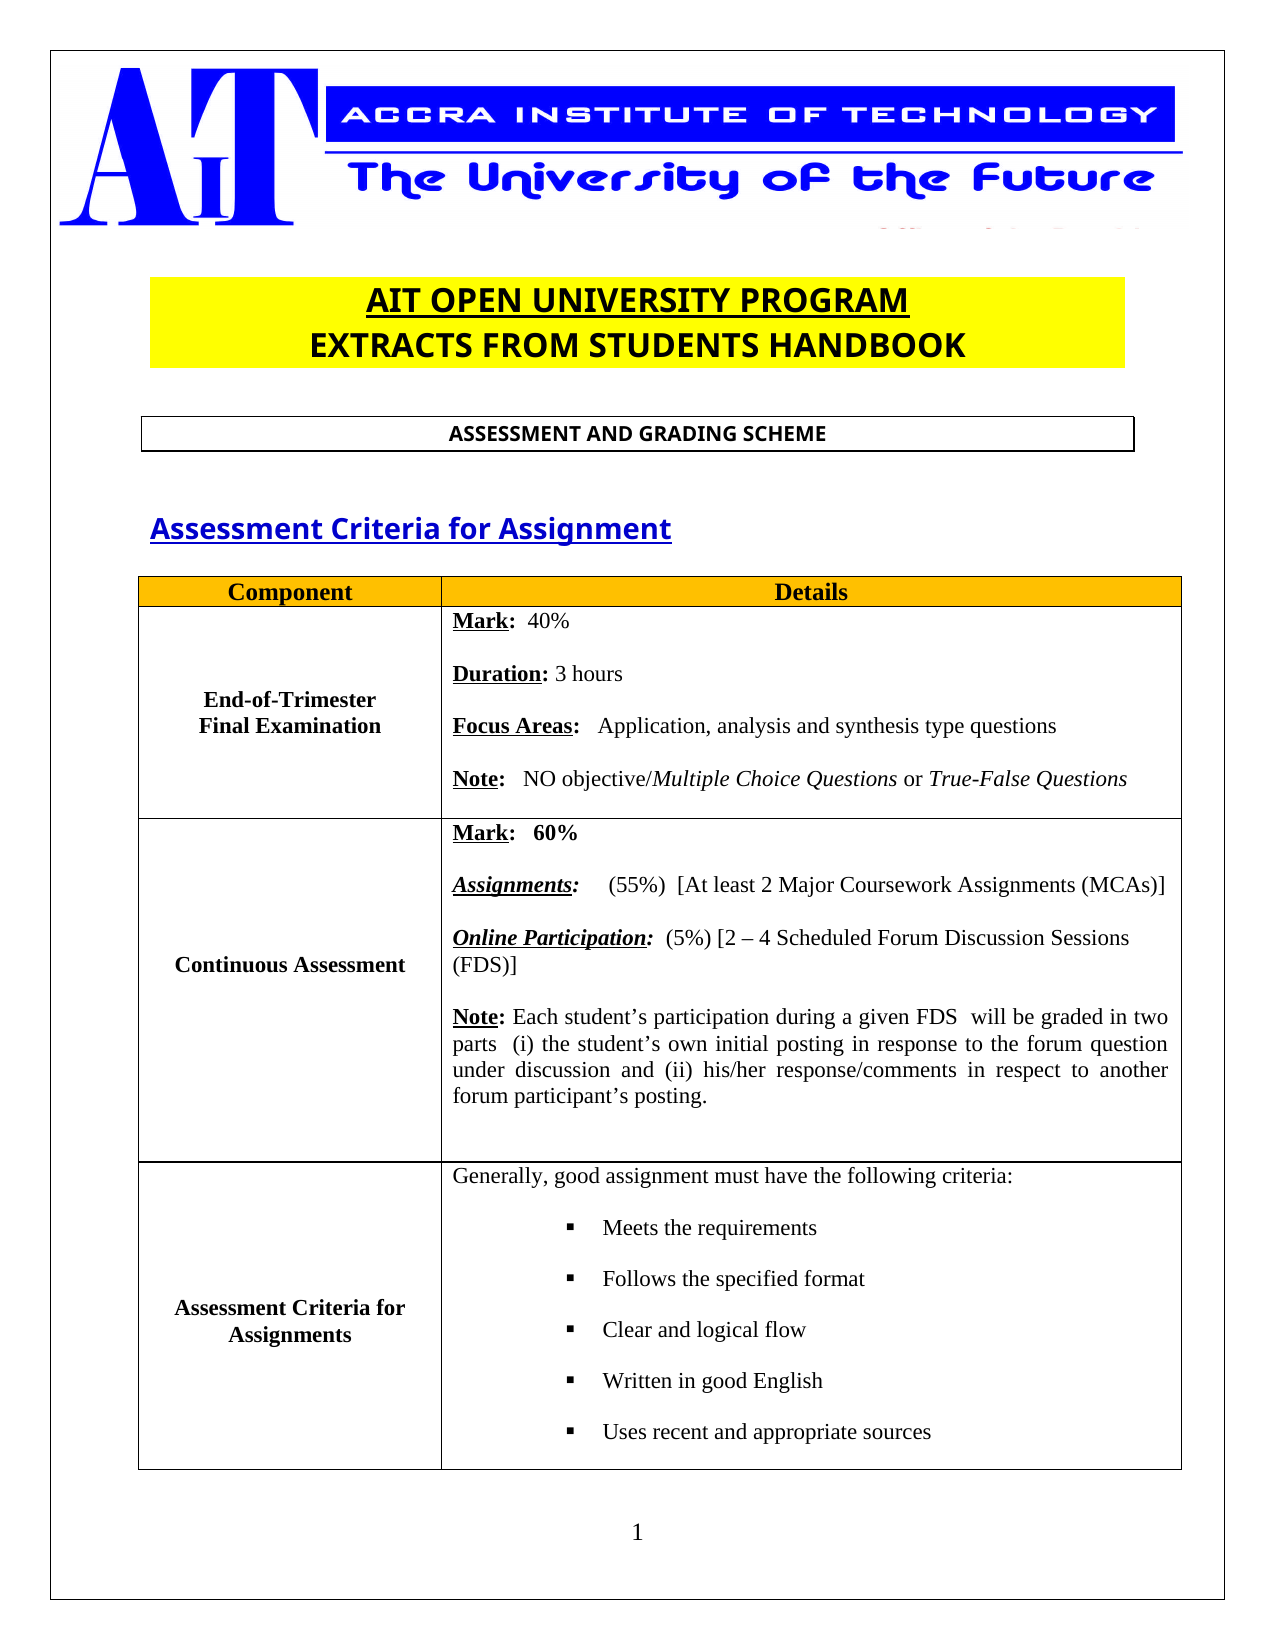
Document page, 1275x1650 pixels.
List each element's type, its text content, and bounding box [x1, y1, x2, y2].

table_cell End-of-Trimester Final Examination [139, 607, 441, 818]
text AIT OPEN UNIVERSITY PROGRAM [150, 277, 1125, 322]
table_cell Mark: 60% Assignments: (55%) [At least 2 Major Coursework Assignments (MCAs)] Online Participation: (5%) [2 – 4 Scheduled Forum Discussion Sessions (FDS)] Note: Each student’s participation during a given FDS will be graded in two parts (i) the student’s own initial posting in response to the forum question under discussion and (ii) his/her response/comments in respect to another forum participant’s posting. [442, 819, 1181, 1161]
text EXTRACTS FROM STUDENTS HANDBOOK [150, 322, 1125, 368]
table_cell Continuous Assessment [139, 819, 441, 1161]
table_cell Mark: 40% Duration: 3 hours Focus Areas: Application, analysis and synthesis type questions Note: NO objective/Multiple Choice Questions or True-False Questions [442, 607, 1181, 818]
text ASSESSMENT AND GRADING SCHEME [142, 417, 1133, 450]
table_header Details [442, 577, 1181, 606]
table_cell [139, 1163, 441, 1469]
table_header Component [139, 577, 441, 606]
picture [57, 65, 1189, 229]
text Assessment Criteria for Assignment [150, 508, 1125, 548]
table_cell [442, 1163, 1181, 1469]
